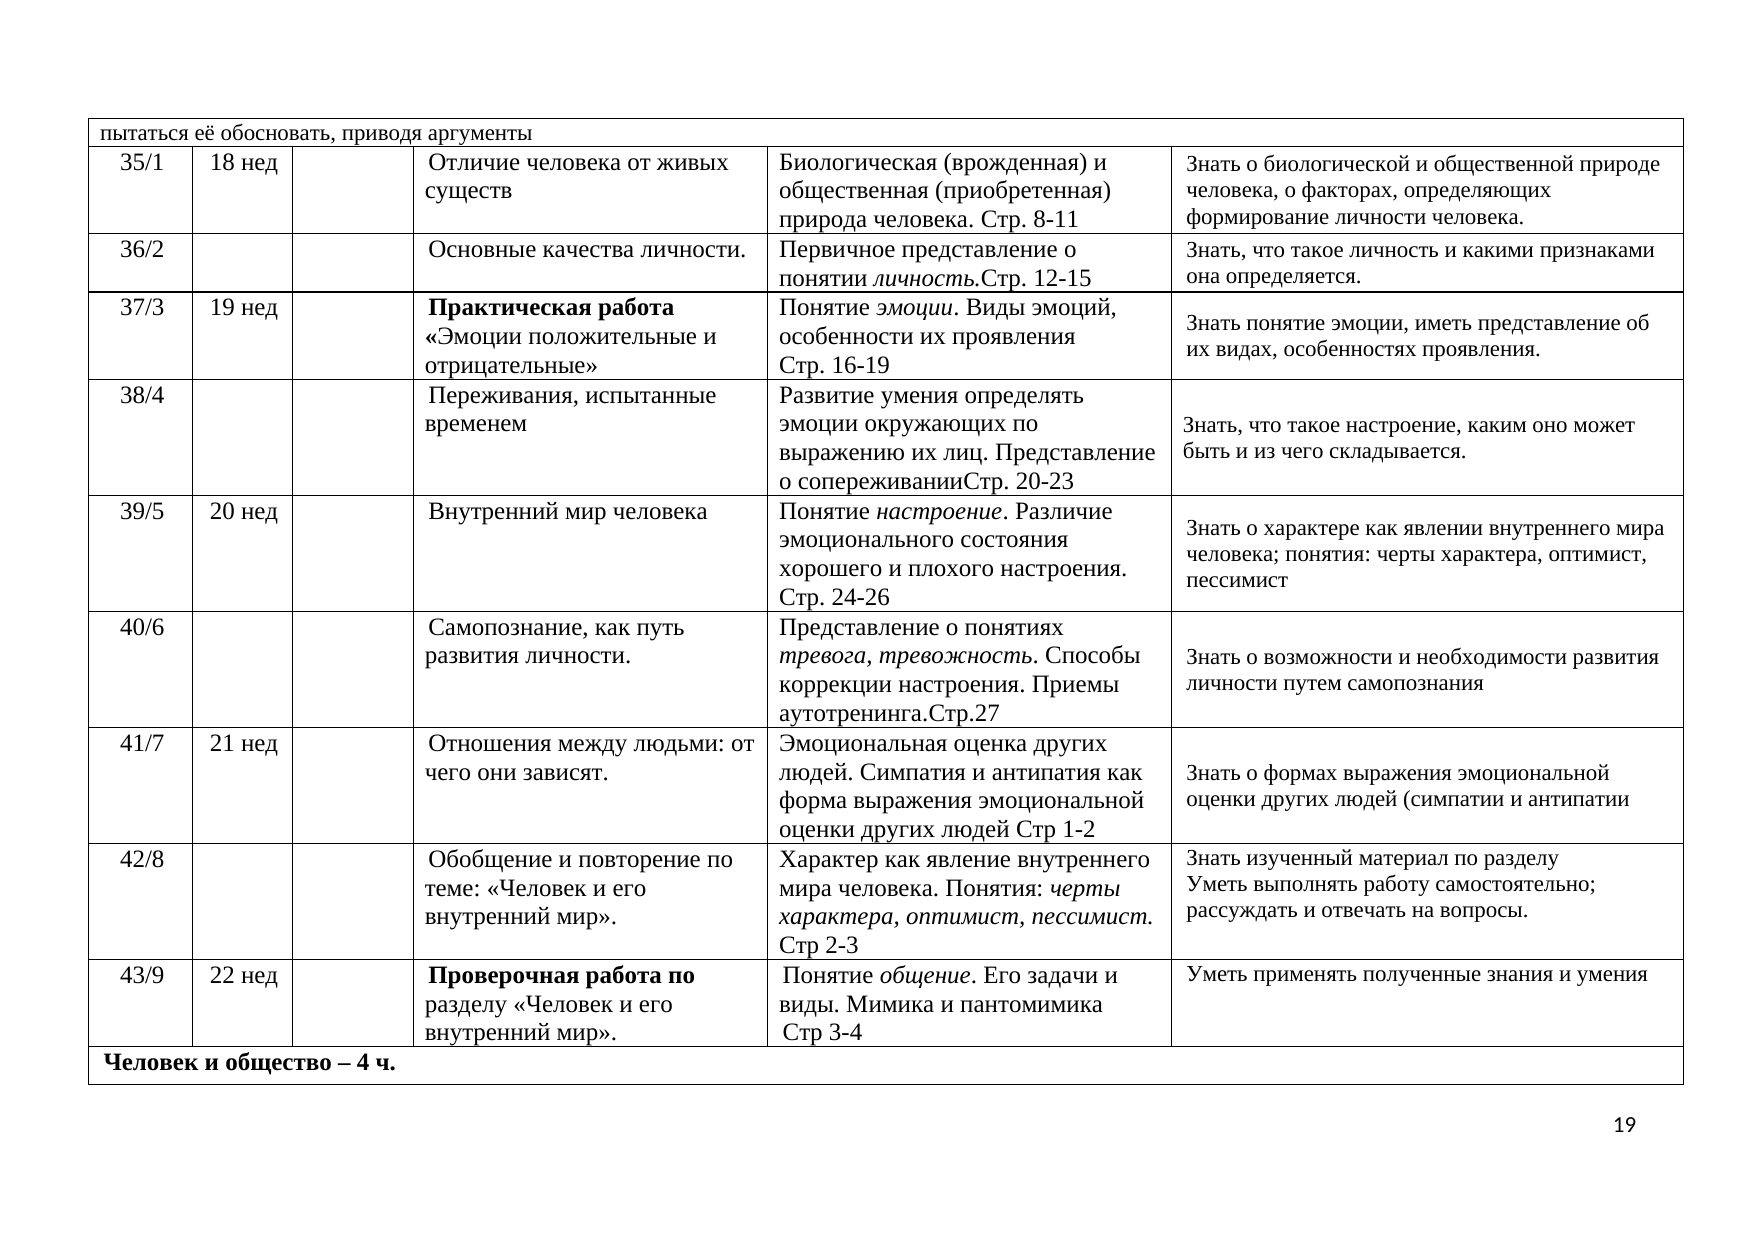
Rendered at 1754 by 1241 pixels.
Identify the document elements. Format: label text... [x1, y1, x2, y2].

table_cell Основные качества личности. [414, 234, 767, 291]
table_cell Отличие человека от живых существ [414, 147, 767, 233]
table_cell 22 нед [193, 960, 292, 1046]
table_cell Уметь применять полученные знания и умения [1172, 960, 1683, 1046]
table_cell [293, 728, 413, 843]
table_cell Самопознание, как путь развития личности. [414, 612, 767, 727]
table_cell [293, 612, 413, 727]
table_cell 40/6 [89, 612, 192, 727]
table_cell Знать о формах выражения эмоциональной оценки других людей (симпатии и антипатии [1172, 728, 1683, 843]
table_cell [193, 234, 292, 291]
table_cell 35/1 [89, 147, 192, 233]
table_cell [193, 612, 292, 727]
table_cell Знать, что такое личность и какими признаками она определяется. [1172, 234, 1683, 291]
table_cell [193, 844, 292, 959]
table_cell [89, 119, 1683, 146]
table_cell Представление о понятиях тревога, тревожность. Способы коррекции настроения. Приемы аутотренинга.Стр.27 [768, 612, 1171, 727]
table_cell [293, 293, 413, 379]
table_cell Понятие общение. Его задачи и виды. Мимика и пантомимика Стр 3-4 [768, 960, 1171, 1046]
table_cell Внутренний мир человека [414, 496, 767, 611]
table_cell Знать понятие эмоции, иметь представление об их видах, особенностях проявления. [1172, 293, 1683, 379]
table_cell Понятие эмоции. Виды эмоций, особенности их проявления Стр. 16-19 [768, 293, 1171, 379]
table_cell Развитие умения определять эмоции окружающих по выражению их лиц. Представление о сопереживанииСтр. 20-23 [768, 380, 1171, 495]
table_cell 20 нед [193, 496, 292, 611]
table_cell Практическая работа «Эмоции положительные и отрицательные» [414, 293, 767, 379]
table_cell [293, 496, 413, 611]
table_cell Знать о возможности и необходимости развития личности путем самопознания [1172, 612, 1683, 727]
table_cell Переживания, испытанные временем [414, 380, 767, 495]
table_cell 39/5 [89, 496, 192, 611]
table_cell Характер как явление внутреннего мира человека. Понятия: черты характера, оптимист, пессимист. Стр 2-3 [768, 844, 1171, 959]
table_cell Знать о биологической и общественной природе человека, о факторах, определяющих формирование личности человека. [1172, 147, 1683, 233]
table_cell 36/2 [89, 234, 192, 291]
table_cell 38/4 [89, 380, 192, 495]
table_cell Человек и общество – 4 ч. [89, 1047, 1683, 1084]
table_cell [293, 147, 413, 233]
table_cell 19 нед [193, 293, 292, 379]
table_cell Отношения между людьми: от чего они зависят. [414, 728, 767, 843]
table_cell 41/7 [89, 728, 192, 843]
table_cell 18 нед [193, 147, 292, 233]
table_cell 42/8 [89, 844, 192, 959]
table_cell Знать изученный материал по разделу Уметь выполнять работу самостоятельно; рассуждать и отвечать на вопросы. [1172, 844, 1683, 959]
table_cell Проверочная работа по разделу «Человек и его внутренний мир». [414, 960, 767, 1046]
table_cell Знать, что такое настроение, каким оно может быть и из чего складывается. [1172, 380, 1683, 495]
table_cell Первичное представление о понятии личность.Стр. 12-15 [768, 234, 1171, 291]
table_cell Обобщение и повторение по теме: «Человек и его внутренний мир». [414, 844, 767, 959]
table_cell [293, 380, 413, 495]
table_cell [293, 960, 413, 1046]
table_cell Биологическая (врожденная) и общественная (приобретенная) природа человека. Стр. 8-11 [768, 147, 1171, 233]
table_cell [293, 234, 413, 291]
table_cell 21 нед [193, 728, 292, 843]
table_cell [293, 844, 413, 959]
table_cell 37/3 [89, 293, 192, 379]
table_cell 43/9 [89, 960, 192, 1046]
table_cell Знать о характере как явлении внутреннего мира человека; понятия: черты характера, оптимист, пессимист [1172, 496, 1683, 611]
table_cell Понятие настроение. Различие эмоционального состояния хорошего и плохого настроения. Стр. 24-26 [768, 496, 1171, 611]
table_cell Эмоциональная оценка других людей. Симпатия и антипатия как форма выражения эмоциональной оценки других людей Стр 1-2 [768, 728, 1171, 843]
table_cell [193, 380, 292, 495]
